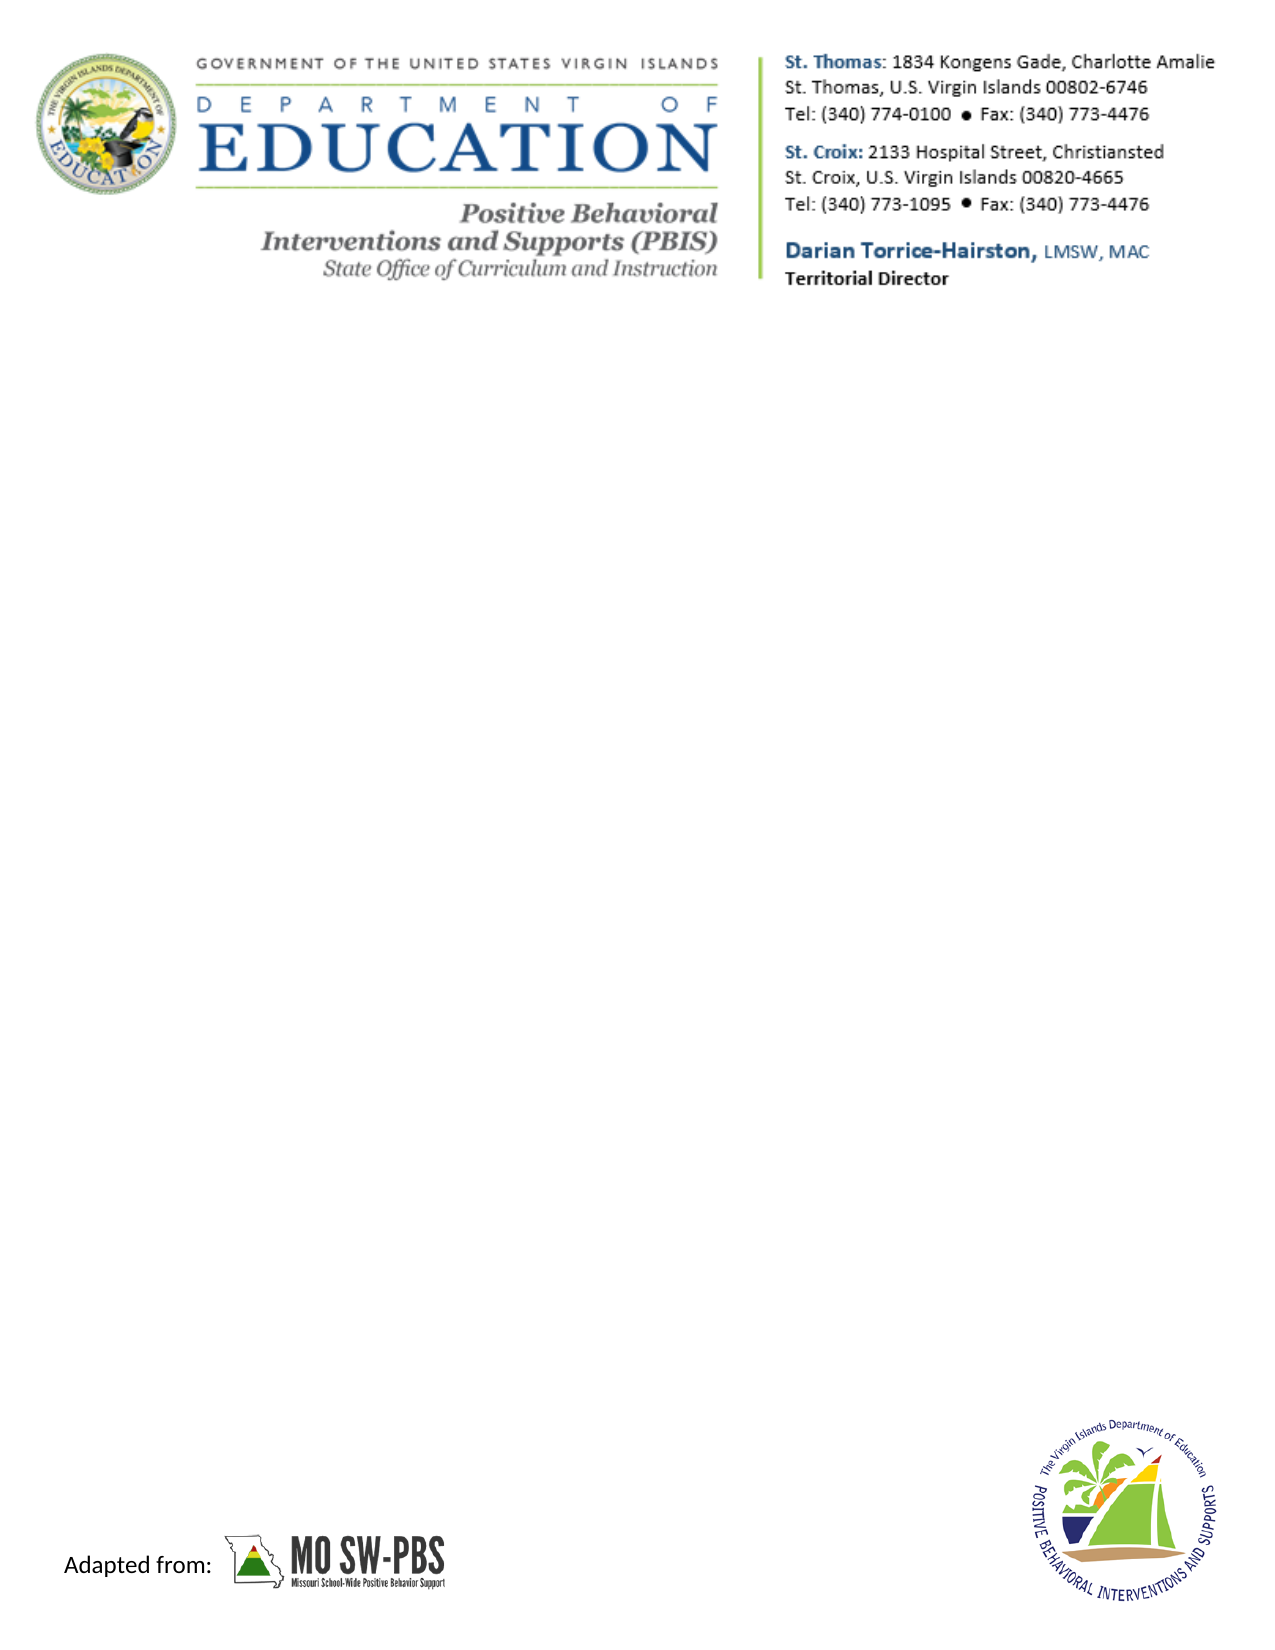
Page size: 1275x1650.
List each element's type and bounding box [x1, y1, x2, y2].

picture [21, 21, 1252, 320]
picture [224, 1532, 445, 1590]
picture [1028, 1418, 1219, 1605]
